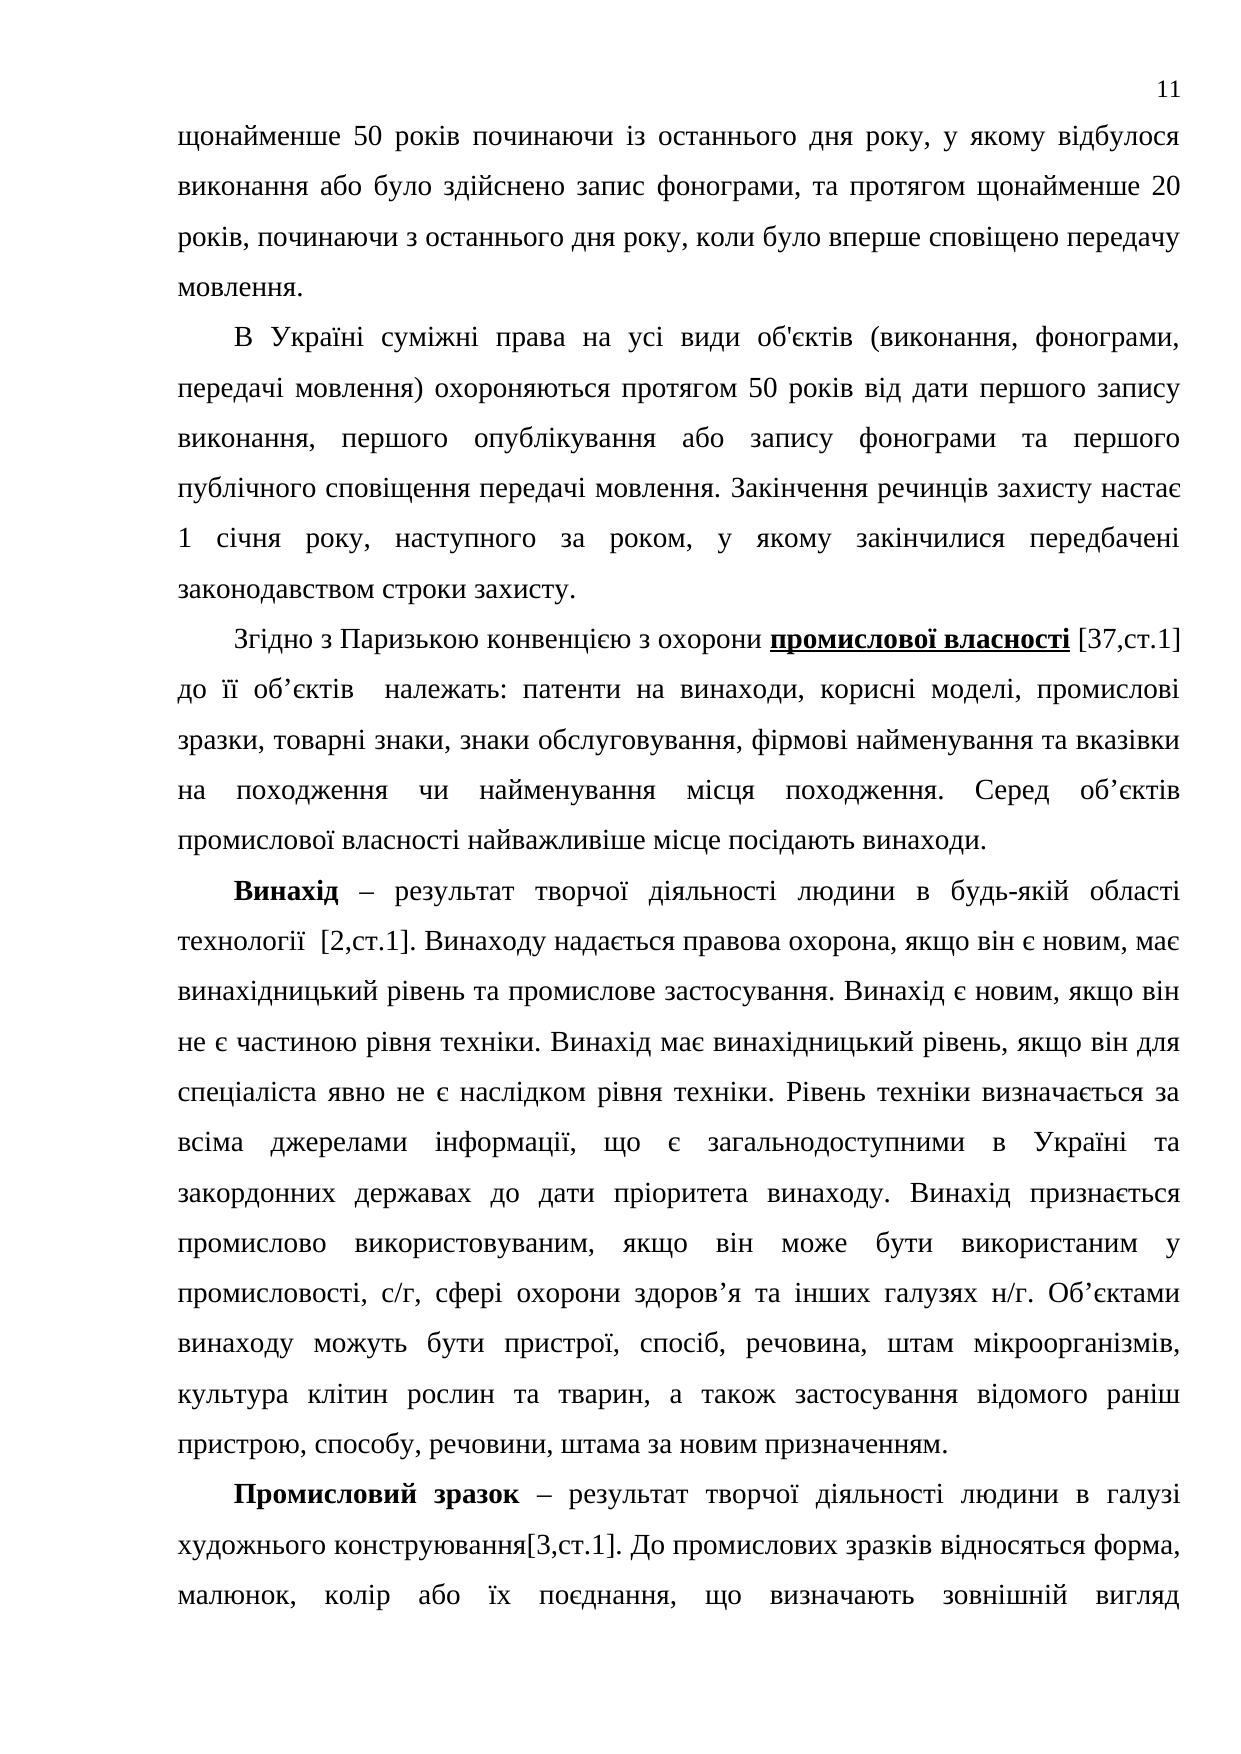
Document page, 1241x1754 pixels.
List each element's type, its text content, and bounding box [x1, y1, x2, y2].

text В Україні суміжні права на усі види об'єктів (виконання, фонограми, передачі мовлення) охороняються протягом 50 років від дати першого запису виконання, першого опублікування або запису фонограми та першого публічного сповіщення передачі мовлення. Закінчення речинців захисту настає 1 січня року, наступного за роком, у якому закінчилися передбачені законодавством строки захисту. [177, 319, 1181, 604]
text Згідно з Паризькою конвенцією з охорони промислової власності [37,ст.1] до її об’єктів належать: патенти на винаходи, корисні моделі, промислові зразки, товарні знаки, знаки обслуговування, фірмові найменування та вказівки на походження чи найменування місця походження. Серед об’єктів промислової власності найважливіше місце посідають винаходи. [177, 621, 1181, 856]
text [177, 1477, 1181, 1611]
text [177, 118, 1181, 303]
text Винахід – результат творчої діяльності людини в будь-якій області технології [2,ст.1]. Винаходу надається правова охорона, якщо він є новим, має винахідницький рівень та промислове застосування. Винахід є новим, якщо він не є частиною рівня техніки. Винахід має винахідницький рівень, якщо він для спеціаліста явно не є наслідком рівня техніки. Рівень техніки визначається за всіма джерелами інформації, що є загальнодоступними в Україні та закордонних державах до дати пріоритета винаходу. Винахід признається промислово використовуваним, якщо він може бути використаним у промисловості, с/г, сфері охорони здоров’я та інших галузях н/г. Об’єктами винаходу можуть бути пристрої, спосіб, речовина, штам мікроорганізмів, культура клітин рослин та тварин, а також застосування відомого раніш пристрою, способу, речовини, штама за новим призначенням. [177, 873, 1181, 1460]
